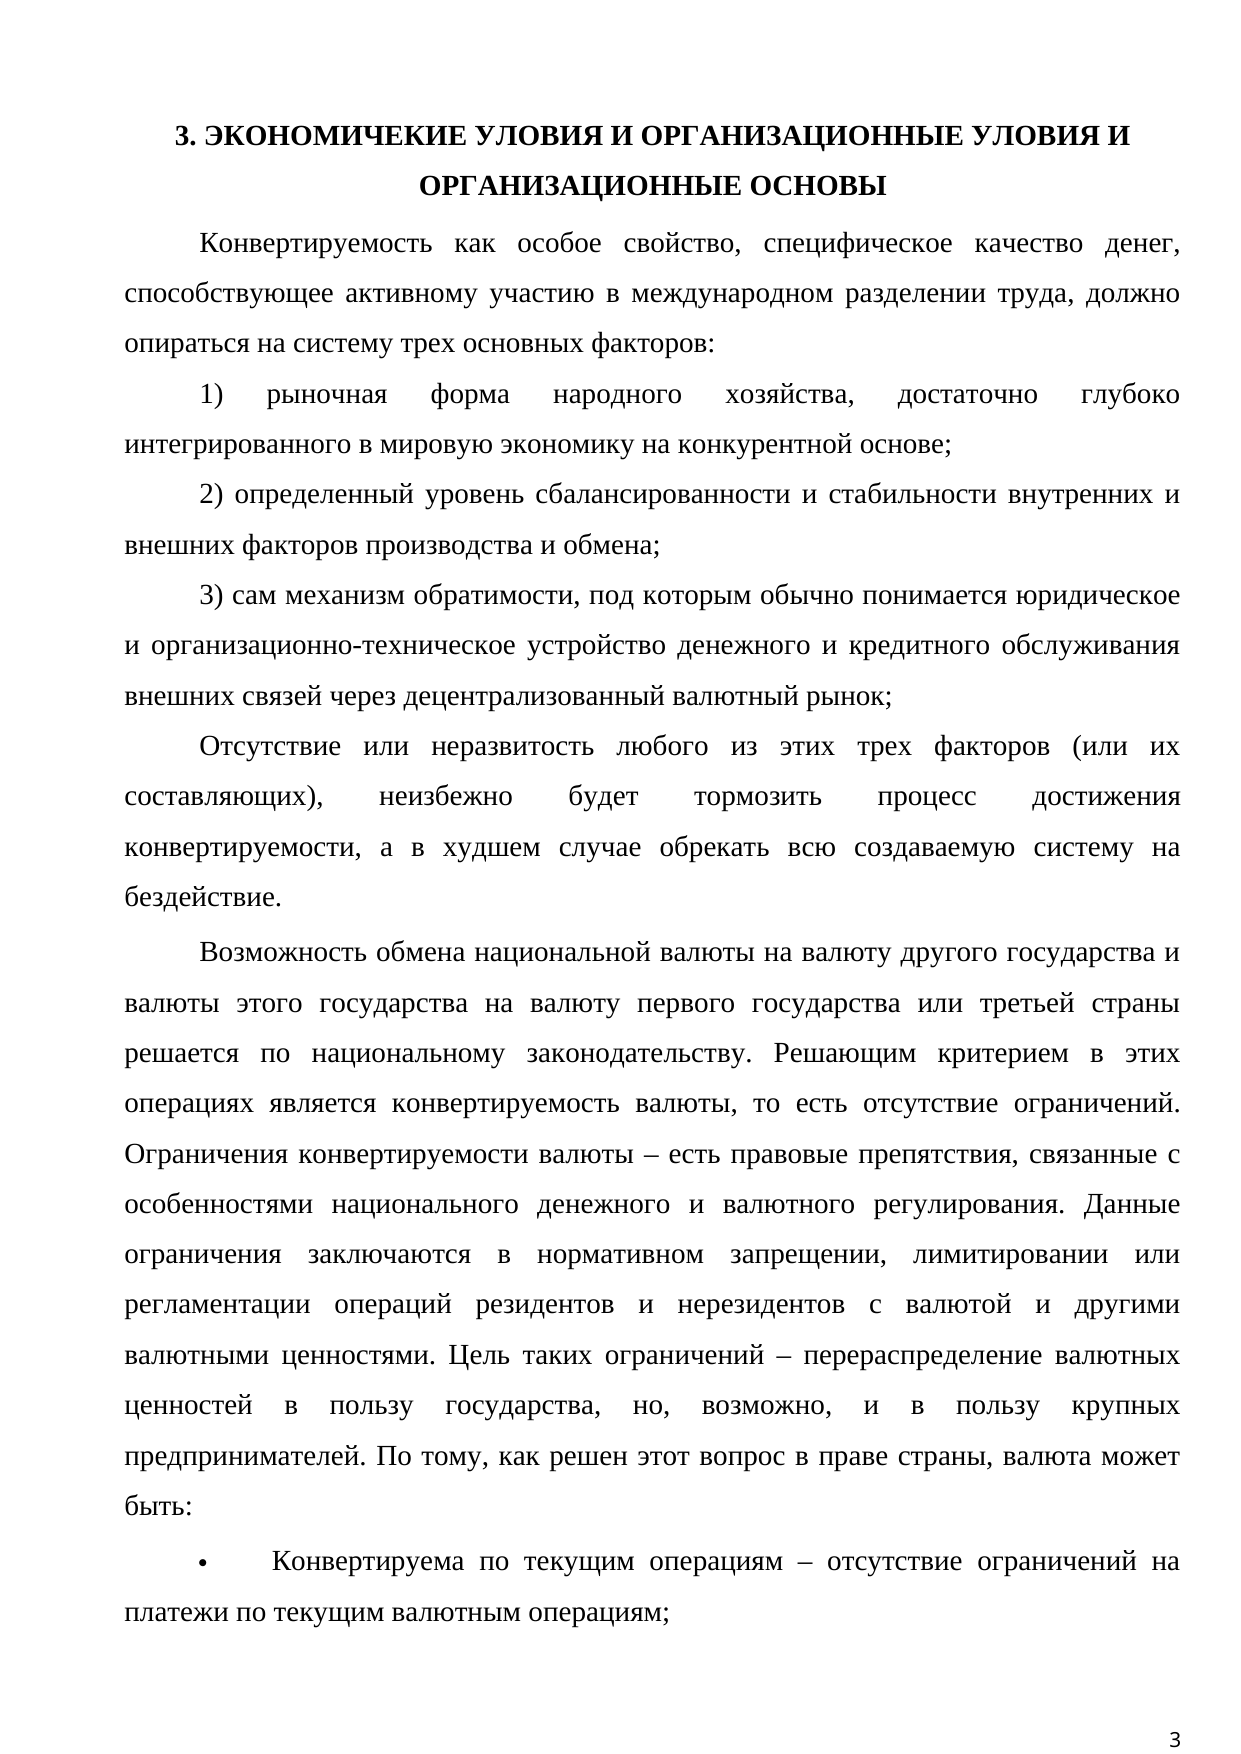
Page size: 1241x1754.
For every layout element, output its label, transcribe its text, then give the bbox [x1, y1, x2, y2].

subtitle 3. ЭКОНОМИЧЕКИЕ УЛОВИЯ И ОРГАНИЗАЦИОННЫЕ УЛОВИЯ И ОРГАНИЗАЦИОННЫЕ ОСНОВЫ [124, 118, 1181, 202]
text Возможность обмена национальной валюты на валюту другого государства и валюты этого государства на валюту первого государства или третьей страны решается по национальному законодательству. Решающим критерием в этих операциях является конвертируемость валюты, то есть отсутствие ограничений. Ограничения конвертируемости валюты – есть правовые препятствия, связанные с особенностями национального денежного и валютного регулирования. Данные ограничения заключаются в нормативном запрещении, лимитировании или регламентации операций резидентов и нерезидентов с валютой и другими валютными ценностями. Цель таких ограничений – перераспределение валютных ценностей в пользу государства, но, возможно, и в пользу крупных предпринимателей. По тому, как решен этот вопрос в праве страны, валюта может быть: [124, 934, 1181, 1521]
text 2) определенный уровень сбалансированности и стабильности внутренних и внешних факторов производства и обмена; [124, 477, 1181, 560]
text 3) сам механизм обратимости, под которым обычно понимается юридическое и организационно-техническое устройство денежного и кредитного обслуживания внешних связей через децентрализованный валютный рынок; [124, 577, 1181, 711]
text Конвертируемость как особое свойство, специфическое качество денег, способствующее активному участию в международном разделении труда, должно опираться на систему трех основных факторов: [124, 225, 1181, 359]
text 1) рыночная форма народного хозяйства, достаточно глубоко интегрированного в мировую экономику на конкурентной основе; [124, 376, 1181, 460]
text Отсутствие или неразвитость любого из этих трех факторов (или их составляющих), неизбежно будет тормозить процесс достижения конвертируемости, а в худшем случае обрекать всю создаваемую систему на бездействие. [124, 728, 1181, 913]
list Конвертируема по текущим операциям – отсутствие ограничений на платежи по текущим валютным операциям; [124, 1543, 1181, 1627]
